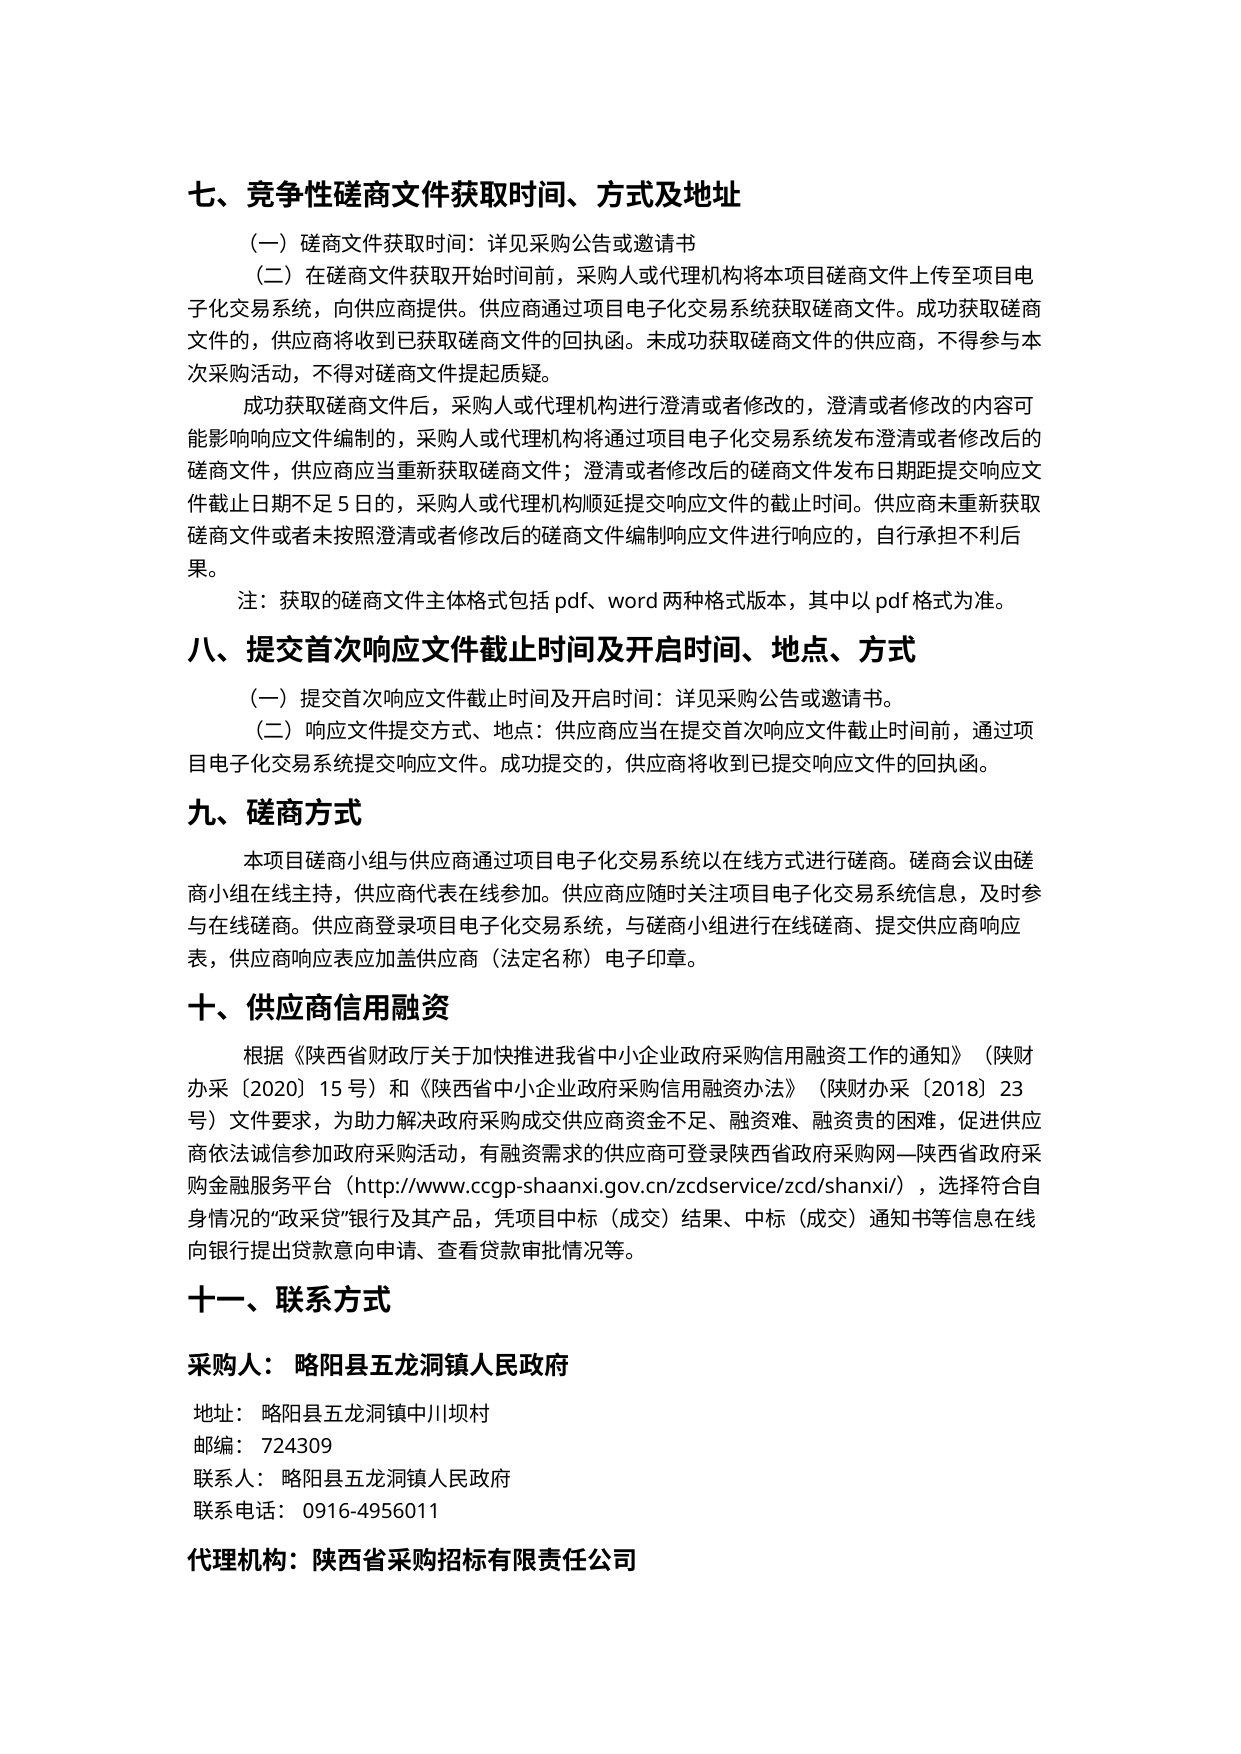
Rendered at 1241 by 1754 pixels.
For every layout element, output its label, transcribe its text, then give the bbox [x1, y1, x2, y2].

text 联系人： 略阳县五龙洞镇人民政府 [187, 1462, 1053, 1494]
text 联系电话： 0916-4956011 [187, 1494, 1053, 1527]
text 地址： 略阳县五龙洞镇中川坝村 [187, 1397, 1053, 1429]
text 根据《陕西省财政厅关于加快推进我省中小企业政府采购信用融资工作的通知》（陕财办采〔2020〕15 号）和《陕西省中小企业政府采购信用融资办法》（陕财办采〔2018〕23 号）文件要求，为助力解决政府采购成交供应商资金不足、融资难、融资贵的困难，促进供应商依法诚信参加政府采购活动，有融资需求的供应商可登录陕西省政府采购网—陕西省政府采购金融服务平台（http://www.ccgp-shaanxi.gov.cn/zcdservice/zcd/shanxi/），选择符合自身情况的“政采贷”银行及其产品，凭项目中标（成交）结果、中标（成交）通知书等信息在线向银行提出贷款意向申请、查看贷款审批情况等。 [187, 1039, 1053, 1267]
text 七、竞争性磋商文件获取时间、方式及地址 [187, 162, 1053, 227]
text 邮编： 724309 [187, 1429, 1053, 1462]
text （一）提交首次响应文件截止时间及开启时间：详见采购公告或邀请书。 [187, 682, 1053, 714]
text 代理机构：陕西省采购招标有限责任公司 [187, 1527, 1053, 1592]
text 八、提交首次响应文件截止时间及开启时间、地点、方式 [187, 617, 1053, 682]
text （二）在磋商文件获取开始时间前，采购人或代理机构将本项目磋商文件上传至项目电子化交易系统，向供应商提供。供应商通过项目电子化交易系统获取磋商文件。成功获取磋商文件的，供应商将收到已获取磋商文件的回执函。未成功获取磋商文件的供应商，不得参与本次采购活动，不得对磋商文件提起质疑。 [187, 259, 1053, 389]
text 十一、联系方式 [187, 1267, 1053, 1332]
text 成功获取磋商文件后，采购人或代理机构进行澄清或者修改的，澄清或者修改的内容可能影响响应文件编制的，采购人或代理机构将通过项目电子化交易系统发布澄清或者修改后的磋商文件，供应商应当重新获取磋商文件；澄清或者修改后的磋商文件发布日期距提交响应文件截止日期不足5日的，采购人或代理机构顺延提交响应文件的截止时间。供应商未重新获取磋商文件或者未按照澄清或者修改后的磋商文件编制响应文件进行响应的，自行承担不利后果。 [187, 389, 1053, 584]
text 十、供应商信用融资 [187, 974, 1053, 1039]
text 本项目磋商小组与供应商通过项目电子化交易系统以在线方式进行磋商。磋商会议由磋商小组在线主持，供应商代表在线参加。供应商应随时关注项目电子化交易系统信息，及时参与在线磋商。供应商登录项目电子化交易系统，与磋商小组进行在线磋商、提交供应商响应表，供应商响应表应加盖供应商（法定名称）电子印章。 [187, 844, 1053, 974]
text 注：获取的磋商文件主体格式包括pdf、word两种格式版本，其中以pdf格式为准。 [187, 584, 1053, 617]
text （一）磋商文件获取时间：详见采购公告或邀请书 [187, 227, 1053, 259]
text 九、磋商方式 [187, 779, 1053, 844]
text 采购人： 略阳县五龙洞镇人民政府 [187, 1332, 1053, 1397]
text （二）响应文件提交方式、地点：供应商应当在提交首次响应文件截止时间前，通过项目电子化交易系统提交响应文件。成功提交的，供应商将收到已提交响应文件的回执函。 [187, 714, 1053, 779]
